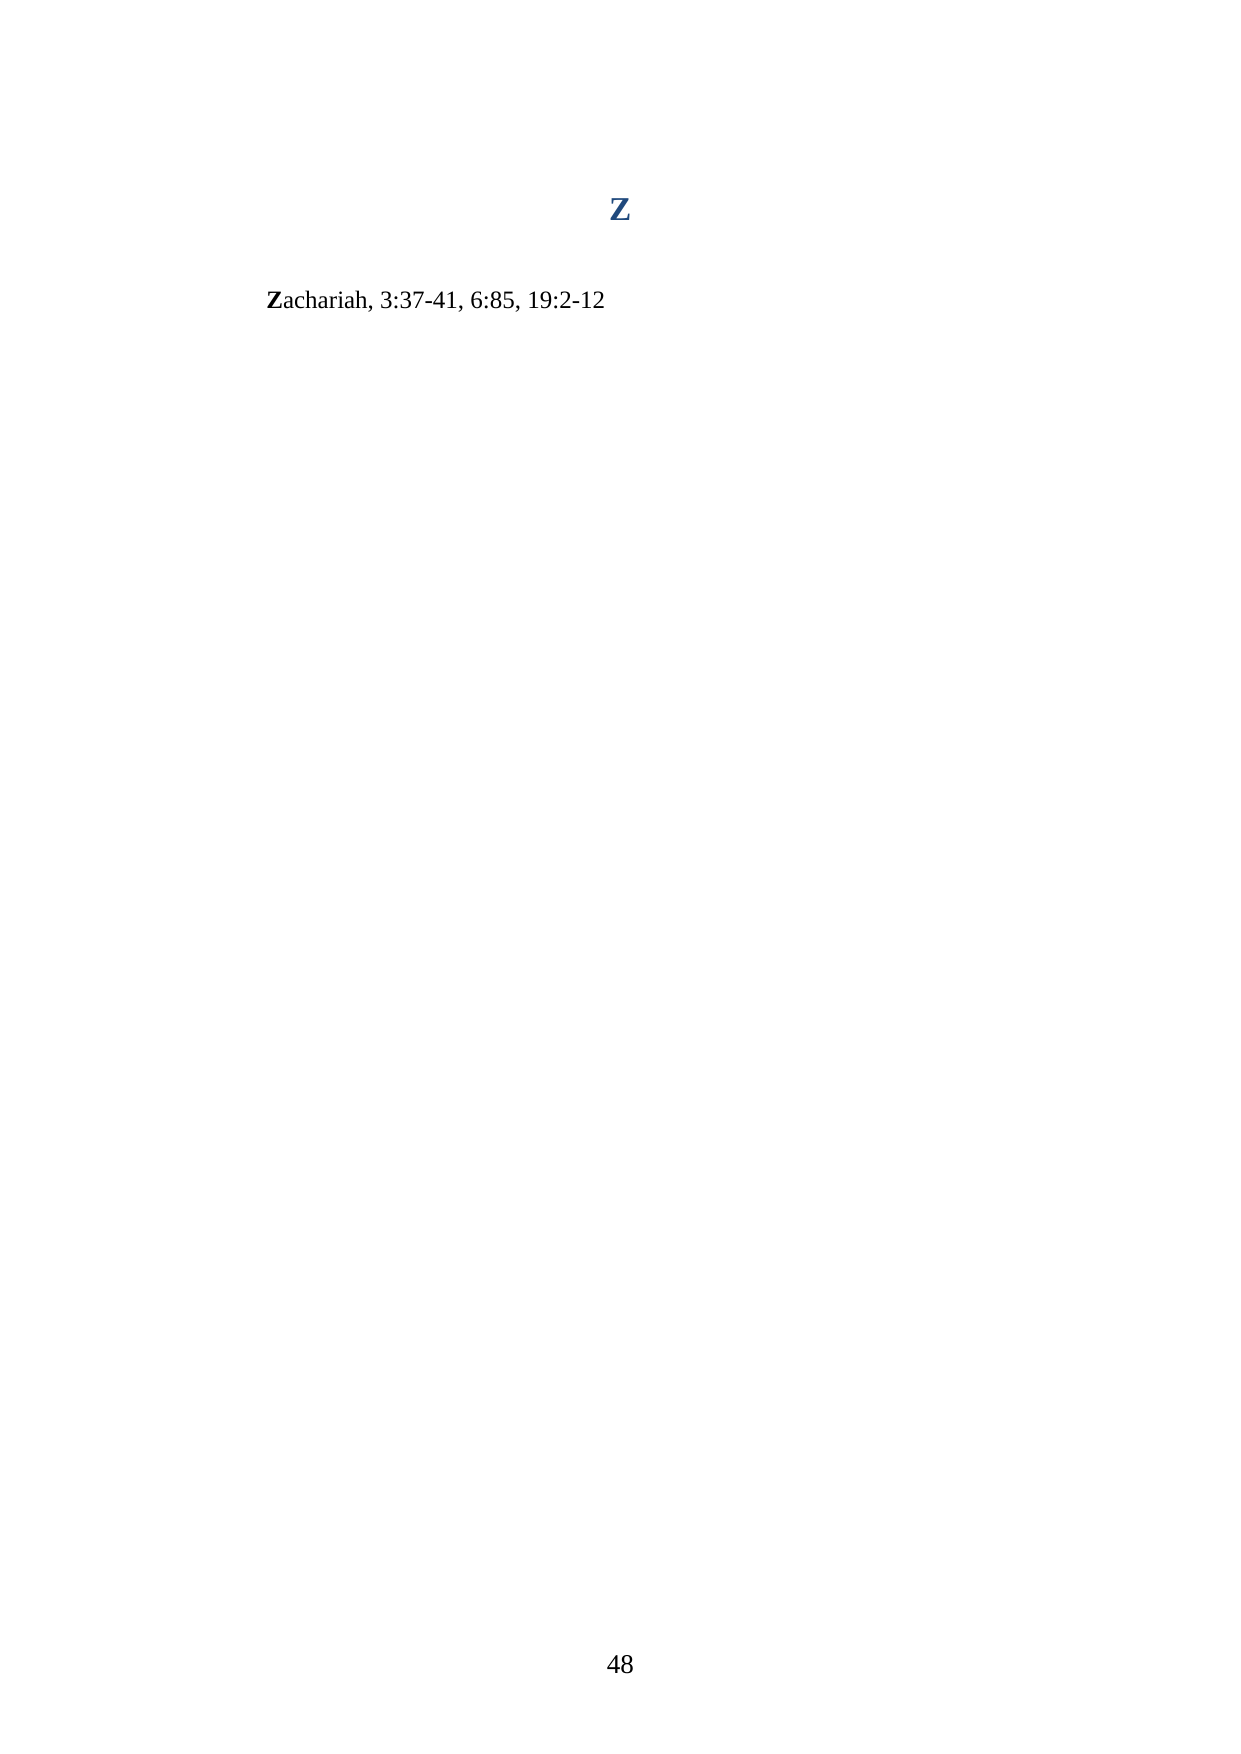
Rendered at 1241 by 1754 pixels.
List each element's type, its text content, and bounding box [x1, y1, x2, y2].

text Zachariah, 3:37-41, 6:85, 19:2-12 [236, 286, 1004, 314]
subtitle Z [236, 190, 1004, 228]
